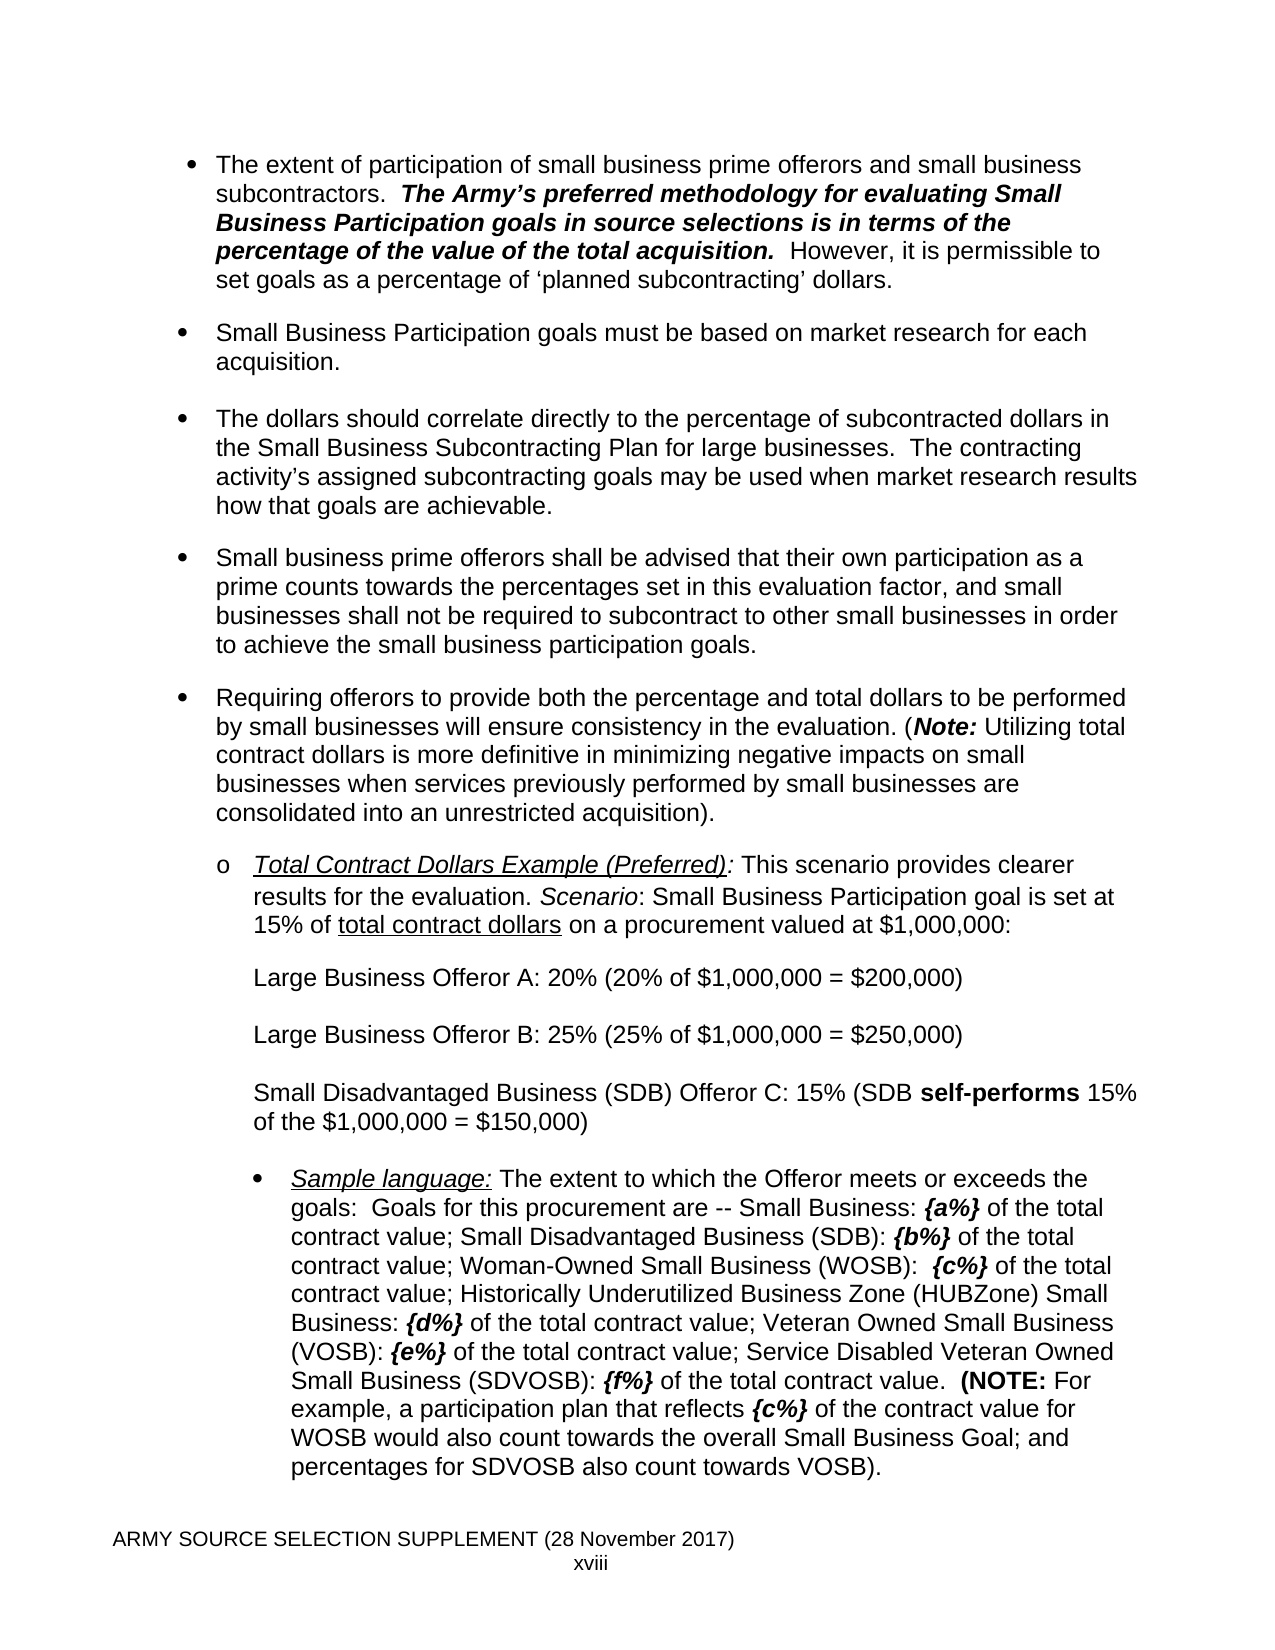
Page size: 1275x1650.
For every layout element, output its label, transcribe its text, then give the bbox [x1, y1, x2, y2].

list Small business prime offerors shall be advised that their own participation as a prime counts towards the percentages set in this evaluation factor, and small businesses shall not be required to subcontract to other small businesses in order to achieve the small business participation goals. [178, 543, 1140, 658]
list Sample language: The extent to which the Offeror meets or exceeds the goals: Goals for this procurement are -- Small Business: {a%} of the total contract value; Small Disadvantaged Business (SDB): {b%} of the total contract value; Woman-Owned Small Business (WOSB): {c%} of the total contract value; Historically Underutilized Business Zone (HUBZone) Small Business: {d%} of the total contract value; Veteran Owned Small Business (VOSB): {e%} of the total contract value; Service Disabled Veteran Owned Small Business (SDVOSB): {f%} of the total contract value. (NOTE: For example, a participation plan that reflects {c%} of the contract value for WOSB would also count towards the overall Small Business Goal; and percentages for SDVOSB also count towards VOSB). [253, 1164, 1140, 1481]
list Large Business Offeror B: 25% (25% of $1,000,000 = $250,000) [253, 1021, 1140, 1049]
list Large Business Offeror A: 20% (20% of $1,000,000 = $200,000) [253, 963, 1140, 992]
list The dollars should correlate directly to the percentage of subcontracted dollars in the Small Business Subcontracting Plan for large businesses. The contracting activity’s assigned subcontracting goals may be used when market research results how that goals are achievable. [178, 404, 1140, 519]
list Small Disadvantaged Business (SDB) Offeror C: 15% (SDB self-performs 15% of the $1,000,000 = $150,000) [253, 1078, 1140, 1136]
list The extent of participation of small business prime offerors and small business subcontractors. The Army’s preferred methodology for evaluating Small Business Participation goals in source selections is in terms of the percentage of the value of the total acquisition. However, it is permissible to set goals as a percentage of ‘planned subcontracting’ dollars. [187, 150, 1140, 294]
list Requiring offerors to provide both the percentage and total dollars to be performed by small businesses will ensure consistency in the evaluation. (Note: Utilizing total contract dollars is more definitive in minimizing negative impacts on small businesses when services previously performed by small businesses are consolidated into an unrestricted acquisition). [178, 683, 1140, 826]
list Small Business Participation goals must be based on market research for each acquisition. [178, 318, 1140, 376]
list Total Contract Dollars Example (Preferred): This scenario provides clearer results for the evaluation. Scenario: Small Business Participation goal is set at 15% of total contract dollars on a procurement valued at $1,000,000: [216, 851, 1140, 939]
